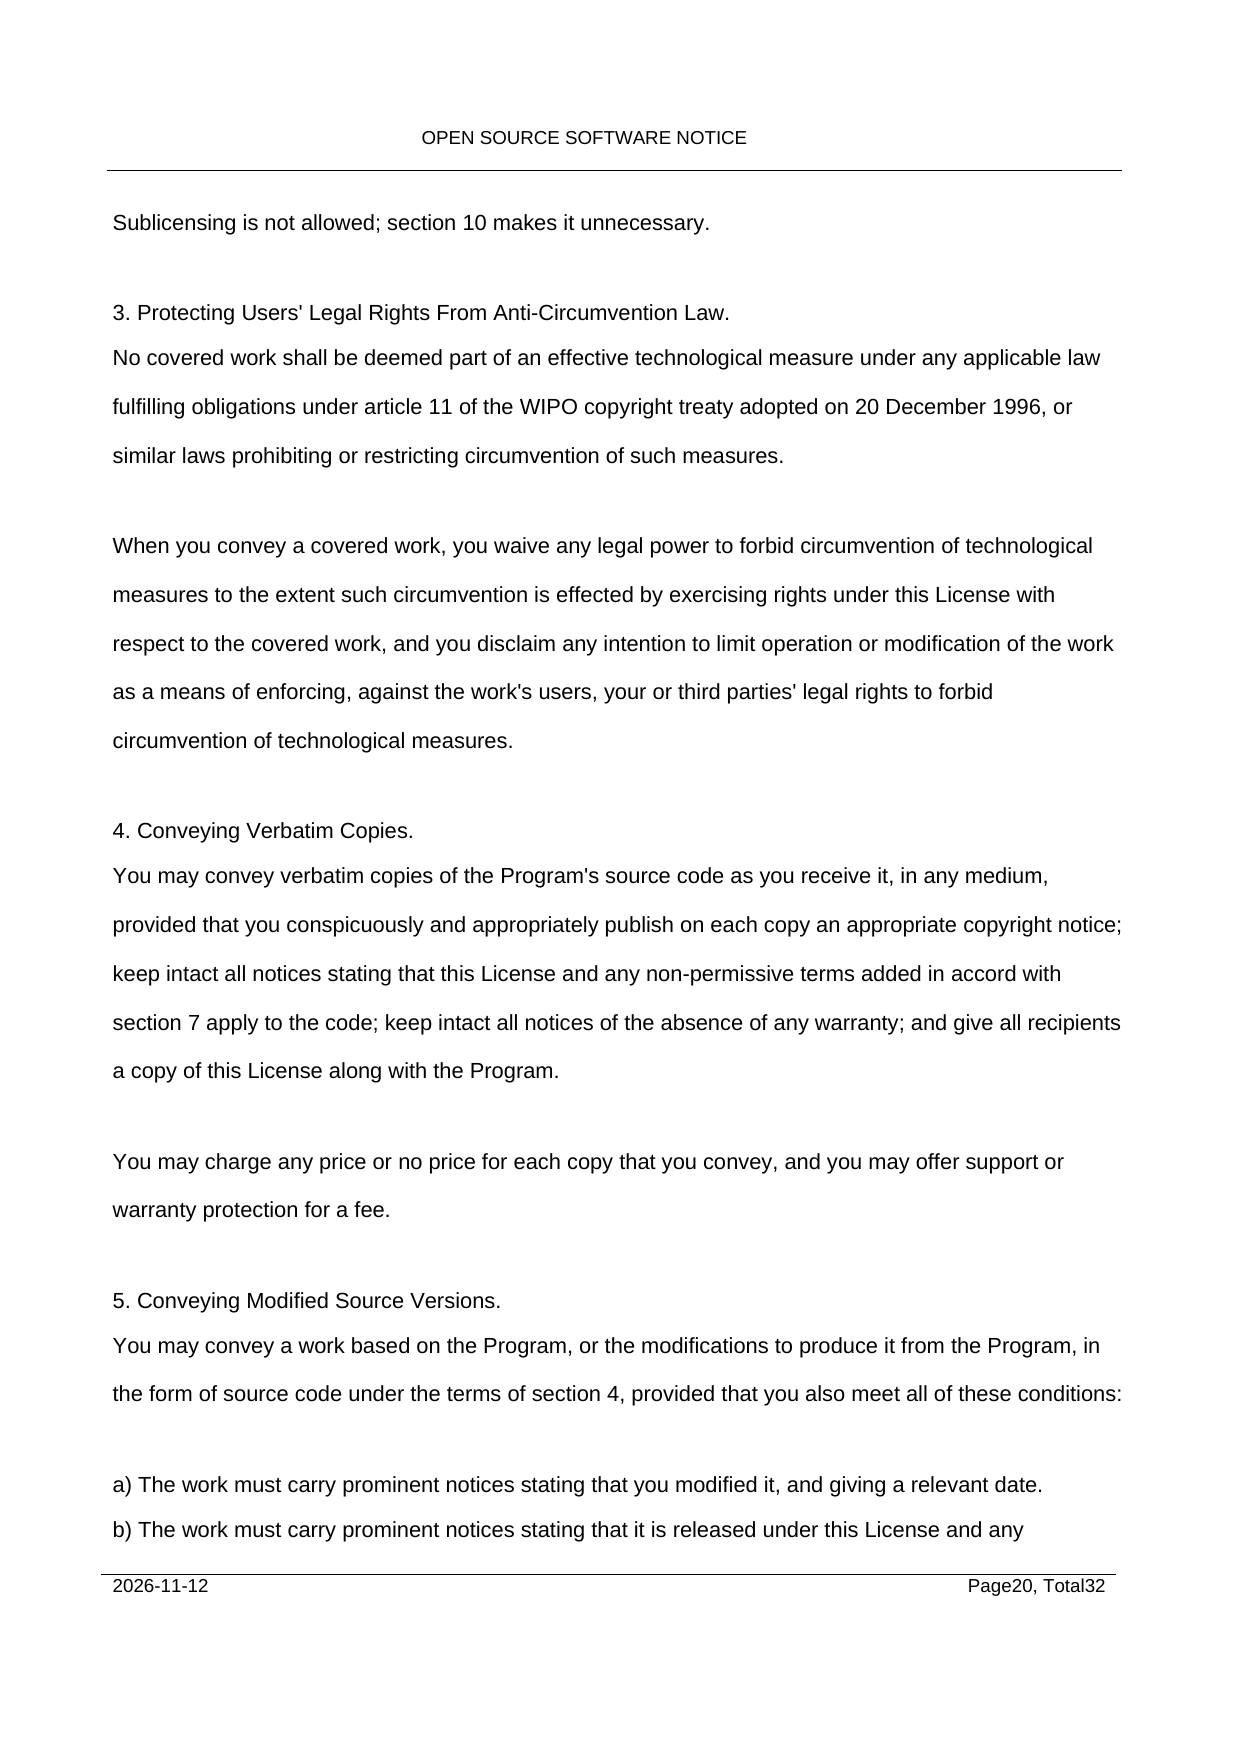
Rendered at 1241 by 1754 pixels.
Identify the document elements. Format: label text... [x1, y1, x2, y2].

text 3. Protecting Users' Legal Rights From Anti-Circumvention Law. [112, 297, 1128, 329]
text 4. Conveying Verbatim Copies. [112, 814, 1128, 847]
text You may charge any price or no price for each copy that you convey, and you may offer support or warranty protection for a fee. [112, 1145, 1128, 1226]
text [112, 1513, 1128, 1546]
text a) The work must carry prominent notices stating that you modified it, and giving a relevant date. [112, 1468, 1128, 1500]
text No covered work shall be deemed part of an effective technological measure under any applicable law fulfilling obligations under article 11 of the WIPO copyright treaty adopted on 20 December 1996, or similar laws prohibiting or restricting circumvention of such measures. [112, 342, 1128, 472]
text You may convey verbatim copies of the Program's source code as you receive it, in any medium, provided that you conspicuously and appropriately publish on each copy an appropriate copyright notice; keep intact all notices stating that this License and any non-permissive terms added in accord with section 7 apply to the code; keep intact all notices of the absence of any warranty; and give all recipients a copy of this License along with the Program. [112, 860, 1128, 1087]
text You may convey a work based on the Program, or the modifications to produce it from the Program, in the form of source code under the terms of section 4, provided that you also meet all of these conditions: [112, 1329, 1128, 1410]
text When you convey a covered work, you waive any legal power to forbid circumvention of technological measures to the extent such circumvention is effected by exercising rights under this License with respect to the covered work, and you disclaim any intention to limit operation or modification of the work as a means of enforcing, against the work's users, your or third parties' legal rights to forbid circumvention of technological measures. [112, 529, 1128, 757]
text 5. Conveying Modified Source Versions. [112, 1284, 1128, 1316]
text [112, 206, 1128, 239]
